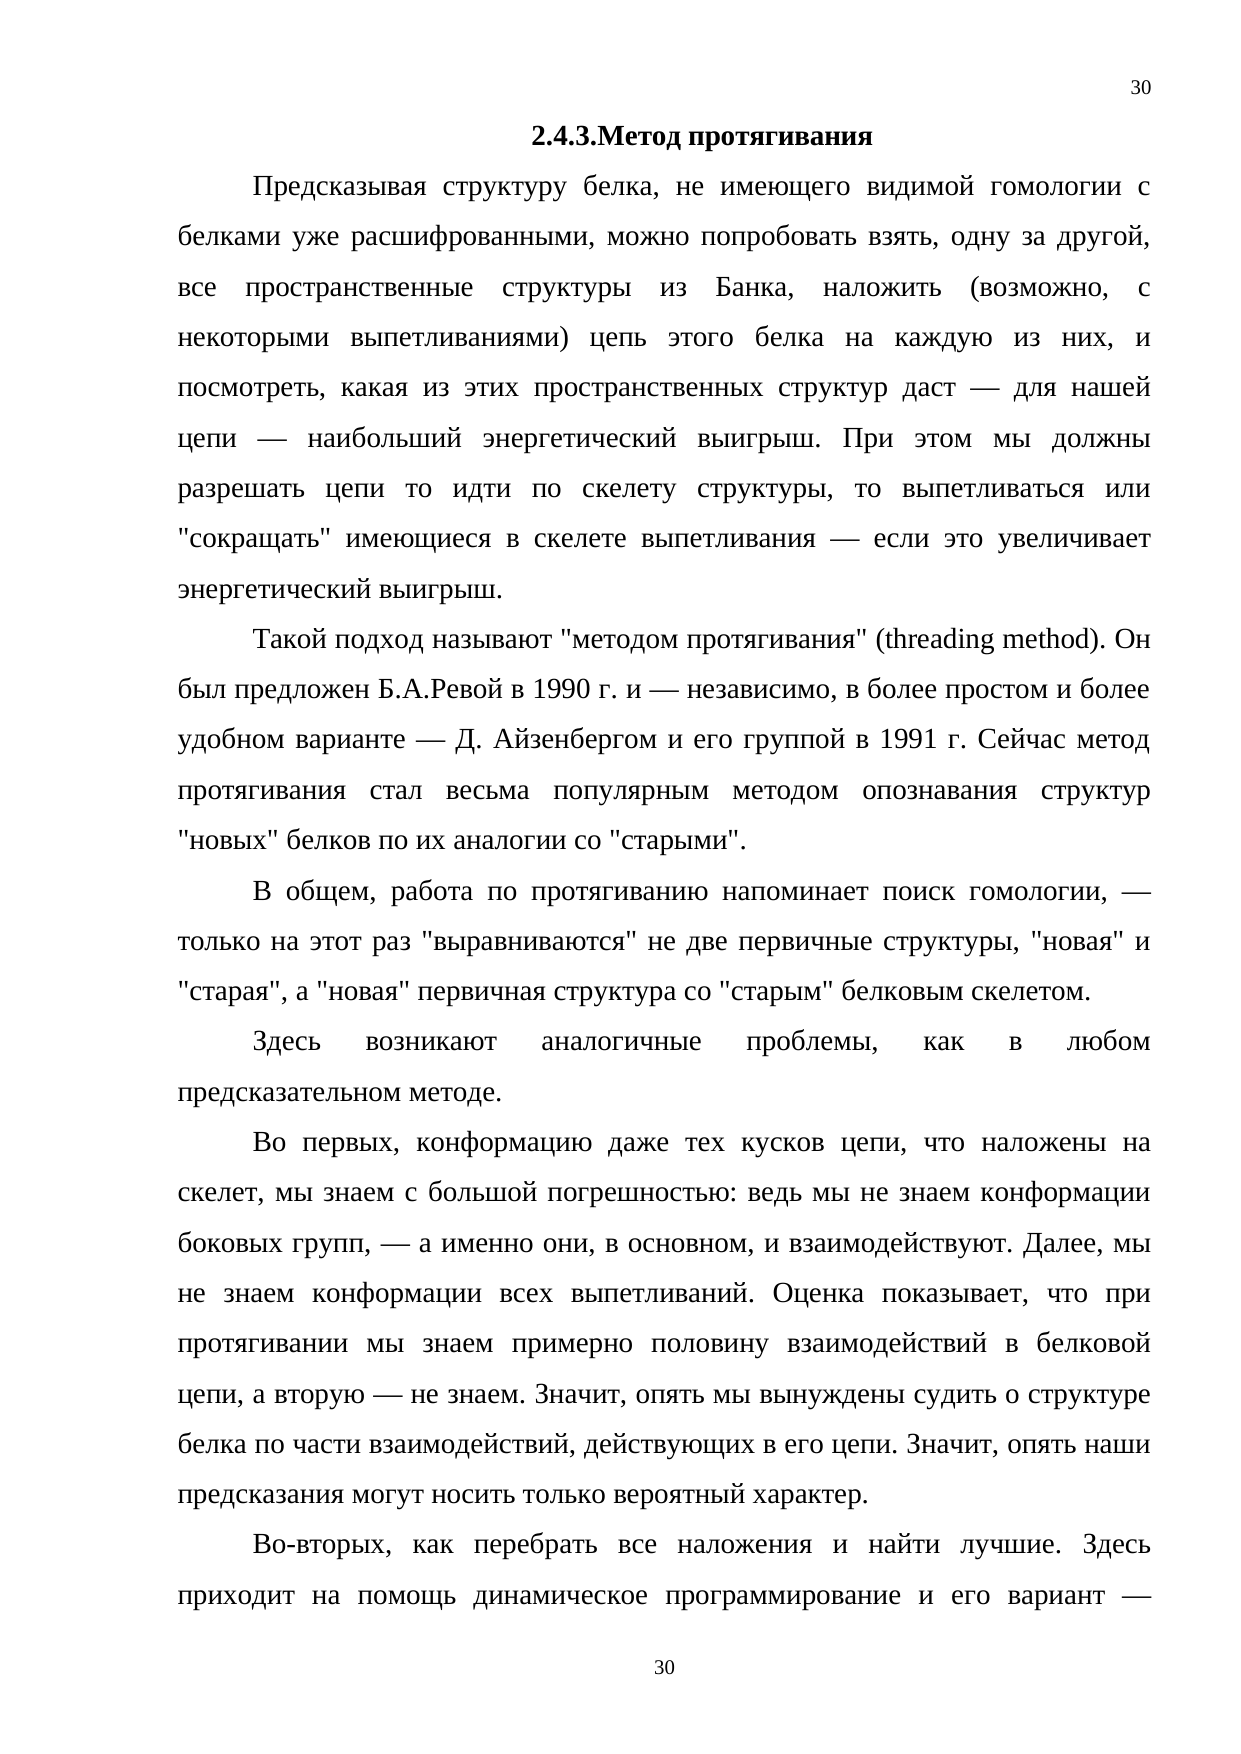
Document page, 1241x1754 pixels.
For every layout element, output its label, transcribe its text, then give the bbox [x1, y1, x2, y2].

text Предсказывая структуру белка, не имеющего видимой гомологии с белками уже расшифрованными, можно попробовать взять, одну за другой, все пространственные структуры из Банка, наложить (возможно, с некоторыми выпетливаниями) цепь этого белка на каждую из них, и посмотреть, какая из этих пространственных структур даст — для нашей цепи — наибольший энергетический выигрыш. При этом мы должны разрешать цепи то идти по скелету структуры, то выпетливаться или "сокращать" имеющиеся в скелете выпетливания — если это увеличивает энергетический выигрыш. [177, 168, 1152, 604]
text Во первых, конформацию даже тех кусков цепи, что наложены на скелет, мы знаем с большой погрешностью: ведь мы не знаем конформации боковых групп, — а именно они, в основном, и взаимодействуют. Далее, мы не знаем конформации всех выпетливаний. Оценка показывает, что при протягивании мы знаем примерно половину взаимодействий в белковой цепи, а вторую — не знаем. Значит, опять мы вынуждены судить о структуре белка по части взаимодействий, действующих в его цепи. Значит, опять наши предсказания могут носить только вероятный характер. [177, 1124, 1152, 1510]
text В общем, работа по протягиванию напоминает поиск гомологии, — только на этот раз "выравниваются" не две первичные структуры, "новая" и "старая", а "новая" первичная структура со "старым" белковым скелетом. [177, 873, 1152, 1007]
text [177, 1527, 1152, 1611]
subtitle 2.4.3.Метод протягивания [177, 118, 1152, 152]
text Здесь возникают аналогичные проблемы, как в любом предсказательном методе. [177, 1024, 1152, 1108]
text Такой подход называют "методом протягивания" (threading method). Он был предложен Б.А.Ревой в 1990 г. и — независимо, в более простом и более удобном варианте — Д. Айзенбергом и его группой в 1991 г. Сейчас метод протягивания стал весьма популярным методом опознавания структур "новых" белков по их аналогии со "старыми". [177, 621, 1152, 856]
